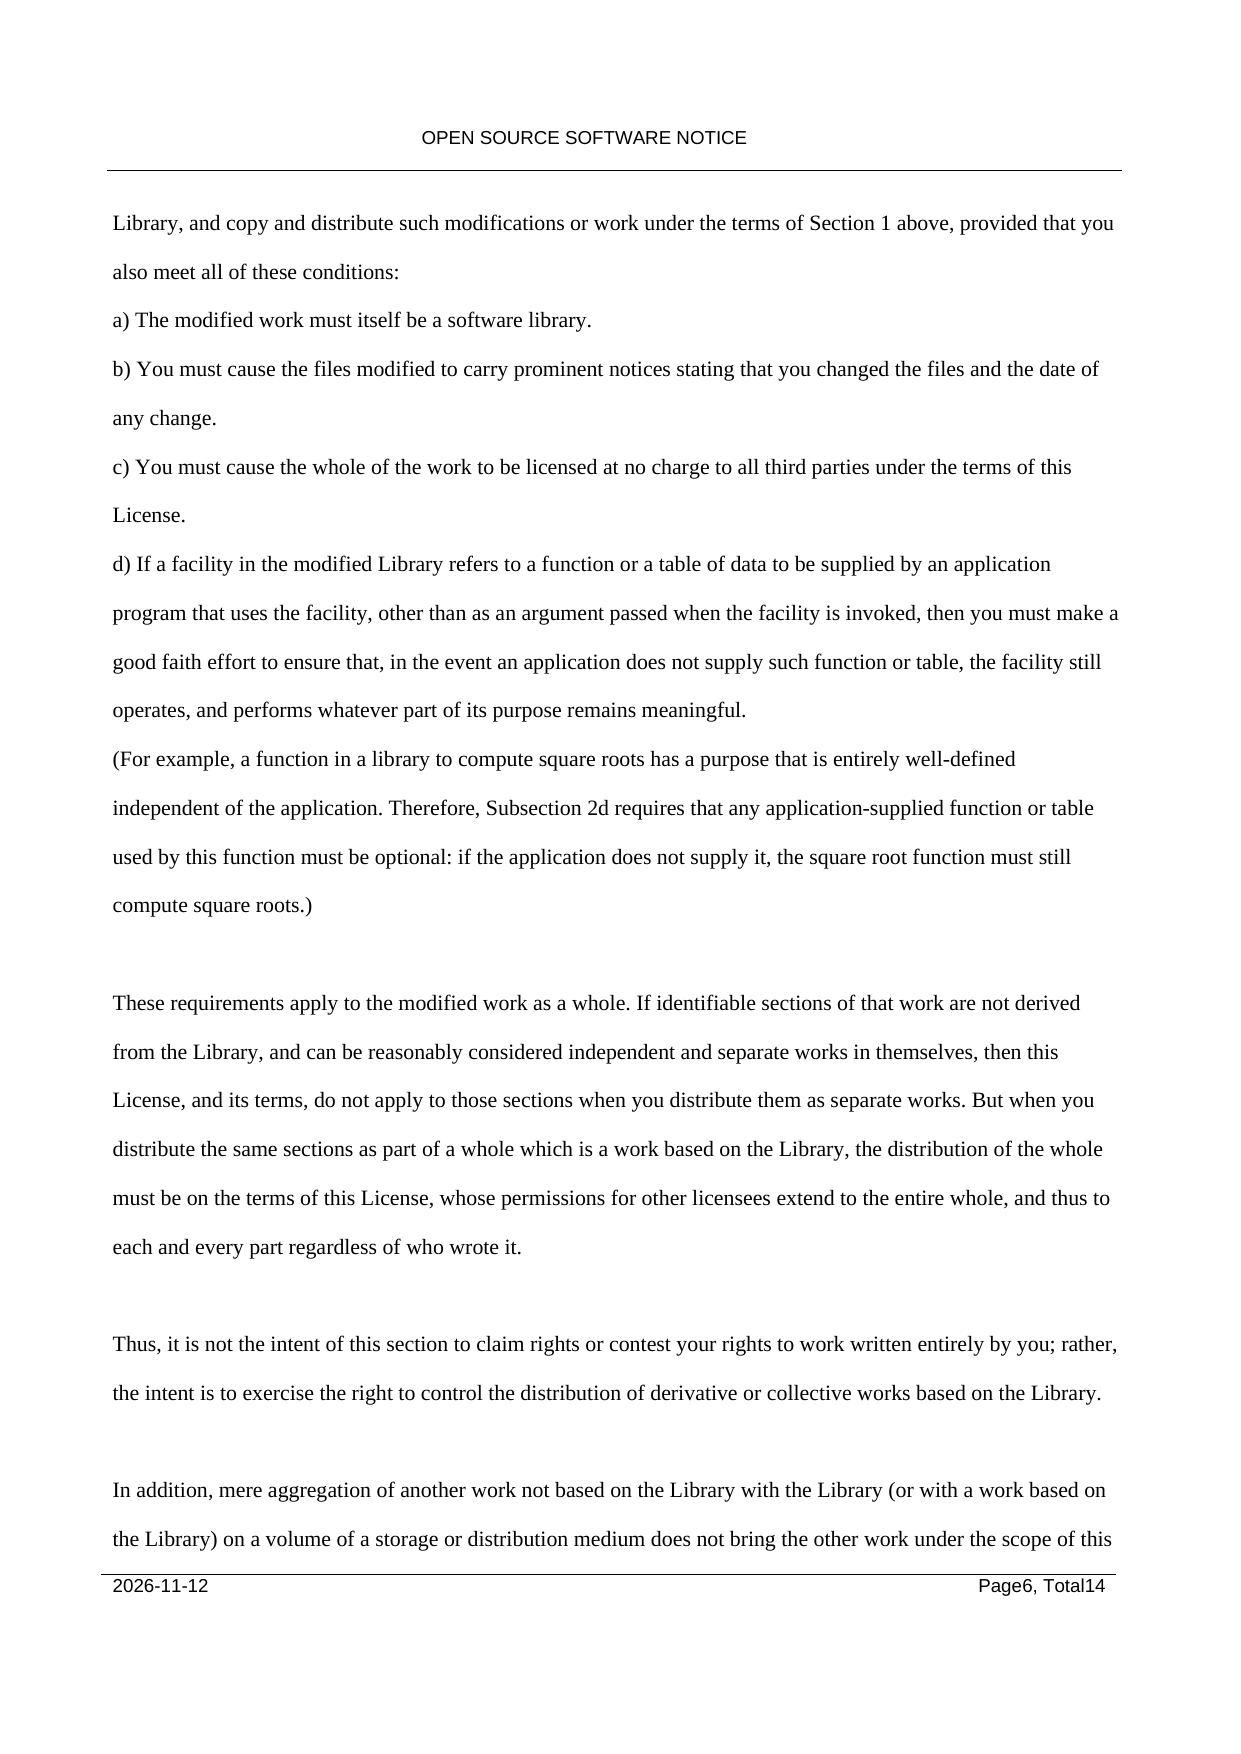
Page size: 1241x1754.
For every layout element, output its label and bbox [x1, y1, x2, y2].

text [112, 206, 1128, 1555]
